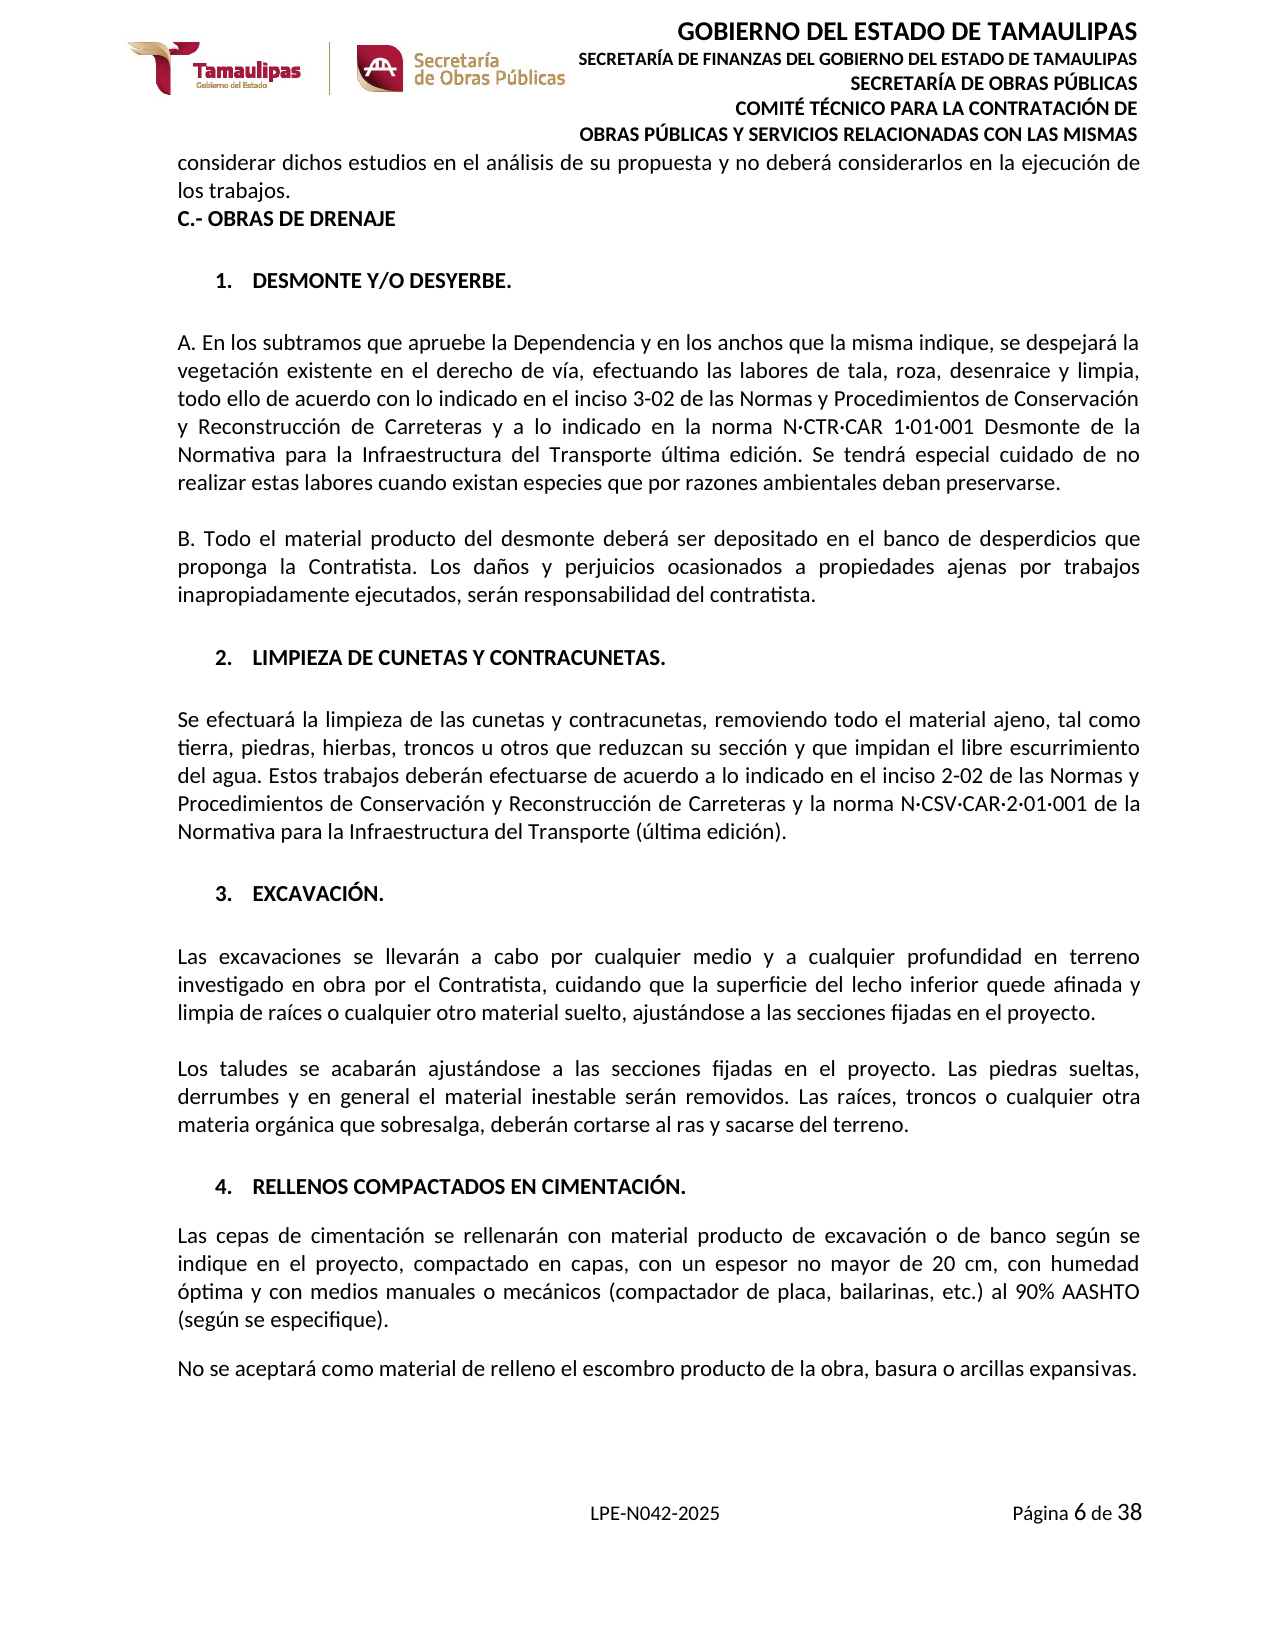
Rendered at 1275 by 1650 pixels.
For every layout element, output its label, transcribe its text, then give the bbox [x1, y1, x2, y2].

text RELLENOS COMPACTADOS EN CIMENTACIÓN. [215, 1172, 1142, 1200]
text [177, 148, 1142, 204]
text Las excavaciones se llevarán a cabo por cualquier medio y a cualquier profundidad en terreno investigado en obra por el Contratista, cuidando que la superficie del lecho inferior quede afinada y limpia de raíces o cualquier otro material suelto, ajustándose a las secciones fijadas en el proyecto. [177, 942, 1142, 1026]
text DESMONTE Y/O DESYERBE. [215, 266, 1142, 294]
text LIMPIEZA DE CUNETAS Y CONTRACUNETAS. [215, 643, 1142, 671]
text A. En los subtramos que apruebe la Dependencia y en los anchos que la misma indique, se despejará la vegetación existente en el derecho de vía, efectuando las labores de tala, roza, desenraice y limpia, todo ello de acuerdo con lo indicado en el inciso 3-02 de las Normas y Procedimientos de Conservación y Reconstrucción de Carreteras y a lo indicado en la norma N·CTR·CAR 1·01·001 Desmonte de la Normativa para la Infraestructura del Transporte última edición. Se tendrá especial cuidado de no realizar estas labores cuando existan especies que por razones ambientales deban preservarse. [177, 328, 1142, 496]
text Los taludes se acabarán ajustándose a las secciones fijadas en el proyecto. Las piedras sueltas, derrumbes y en general el material inestable serán removidos. Las raíces, troncos o cualquier otra materia orgánica que sobresalga, deberán cortarse al ras y sacarse del terreno. [177, 1054, 1142, 1138]
text Las cepas de cimentación se rellenarán con material producto de excavación o de banco según se indique en el proyecto, compactado en capas, con un espesor no mayor de 20 cm, con humedad óptima y con medios manuales o mecánicos (compactador de placa, bailarinas, etc.) al 90% AASHTO (según se especifique). [177, 1221, 1142, 1333]
text EXCAVACIÓN. [215, 879, 1142, 907]
text No se aceptará como material de relleno el escombro producto de la obra, basura o arcillas expansivas. [177, 1354, 1142, 1382]
picture [120, 19, 657, 111]
text Se efectuará la limpieza de las cunetas y contracunetas, removiendo todo el material ajeno, tal como tierra, piedras, hierbas, troncos u otros que reduzcan su sección y que impidan el libre escurrimiento del agua. Estos trabajos deberán efectuarse de acuerdo a lo indicado en el inciso 2-02 de las Normas y Procedimientos de Conservación y Reconstrucción de Carreteras y la norma N·CSV·CAR·2·01·001 de la Normativa para la Infraestructura del Transporte (última edición). [177, 705, 1142, 845]
text B. Todo el material producto del desmonte deberá ser depositado en el banco de desperdicios que proponga la Contratista. Los daños y perjuicios ocasionados a propiedades ajenas por trabajos inapropiadamente ejecutados, serán responsabilidad del contratista. [177, 524, 1142, 608]
text C.- OBRAS DE DRENAJE [177, 204, 1142, 232]
